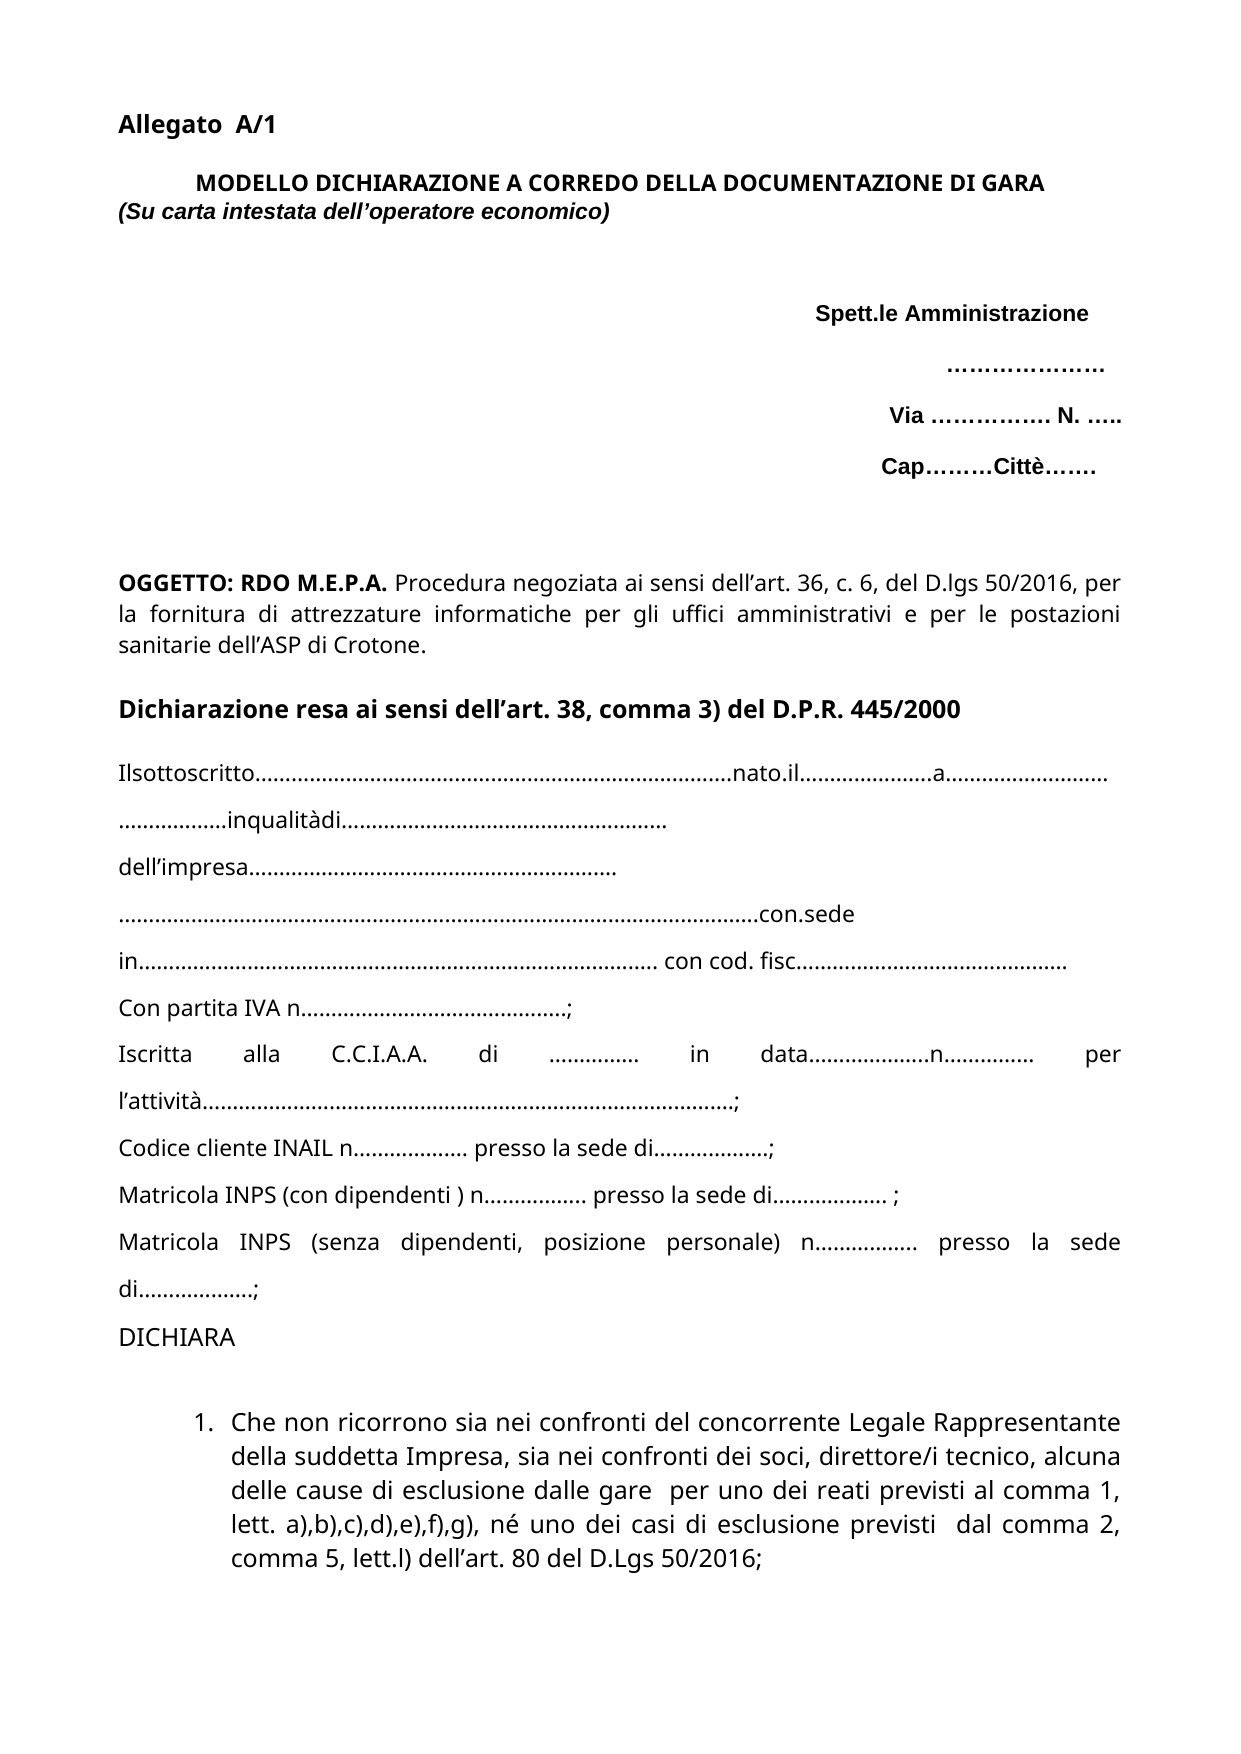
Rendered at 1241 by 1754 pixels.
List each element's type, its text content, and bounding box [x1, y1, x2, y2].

text DICHIARA [118, 1320, 1122, 1354]
text Spett.le Amministrazione [708, 300, 1122, 327]
text ………………… [856, 351, 1122, 378]
text Ilsottoscritto…………………………………………………………………….nato.il………………….a………………………………………inqualitàdi………………………………………………dell’impresa…………………………………………………….…………………………………………………………………………………………….con.sede in………………………………………………………………………….. con cod. fisc……………………………………… [118, 757, 1122, 976]
text Cap………Cittè……. [856, 453, 1122, 480]
text Matricola INPS (con dipendenti ) n…………….. presso la sede di………………. ; [118, 1179, 1122, 1210]
text Iscritta alla C.C.I.A.A. di …………… in data………………..n…………… per l’attività…………………………………………………………………………….; [118, 1038, 1122, 1117]
text Allegato A/1 [118, 107, 1122, 141]
text OGGETTO: RDO M.E.P.A. Procedura negoziata ai sensi dell’art. 36, c. 6, del D.lgs 50/2016, per la fornitura di attrezzature informatiche per gli uffici amministrativi e per le postazioni sanitarie dell’ASP di Crotone. [118, 567, 1122, 661]
text Matricola INPS (senza dipendenti, posizione personale) n…………….. presso la sede di……………….; [118, 1226, 1122, 1304]
text Via ……………. N. ….. [118, 402, 1122, 429]
text Codice cliente INAIL n………………. presso la sede di……………….; [118, 1132, 1122, 1163]
text Dichiarazione resa ai sensi dell’art. 38, comma 3) del D.P.R. 445/2000 [118, 692, 1122, 726]
text MODELLO DICHIARAZIONE A CORREDO DELLA DOCUMENTAZIONE DI GARA [118, 167, 1122, 198]
text (Su carta intestata dell’operatore economico) [118, 198, 1122, 224]
text Con partita IVA n……………………………………..; [118, 992, 1122, 1023]
list Che non ricorrono sia nei confronti del concorrente Legale Rappresentante della suddetta Impresa, sia nei confronti dei soci, direttore/i tecnico, alcuna delle cause di esclusione dalle gare per uno dei reati previsti al comma 1, lett. a),b),c),d),e),f),g), né uno dei casi di esclusione previsti dal comma 2, comma 5, lett.l) dell’art. 80 del D.Lgs 50/2016; [193, 1405, 1122, 1575]
